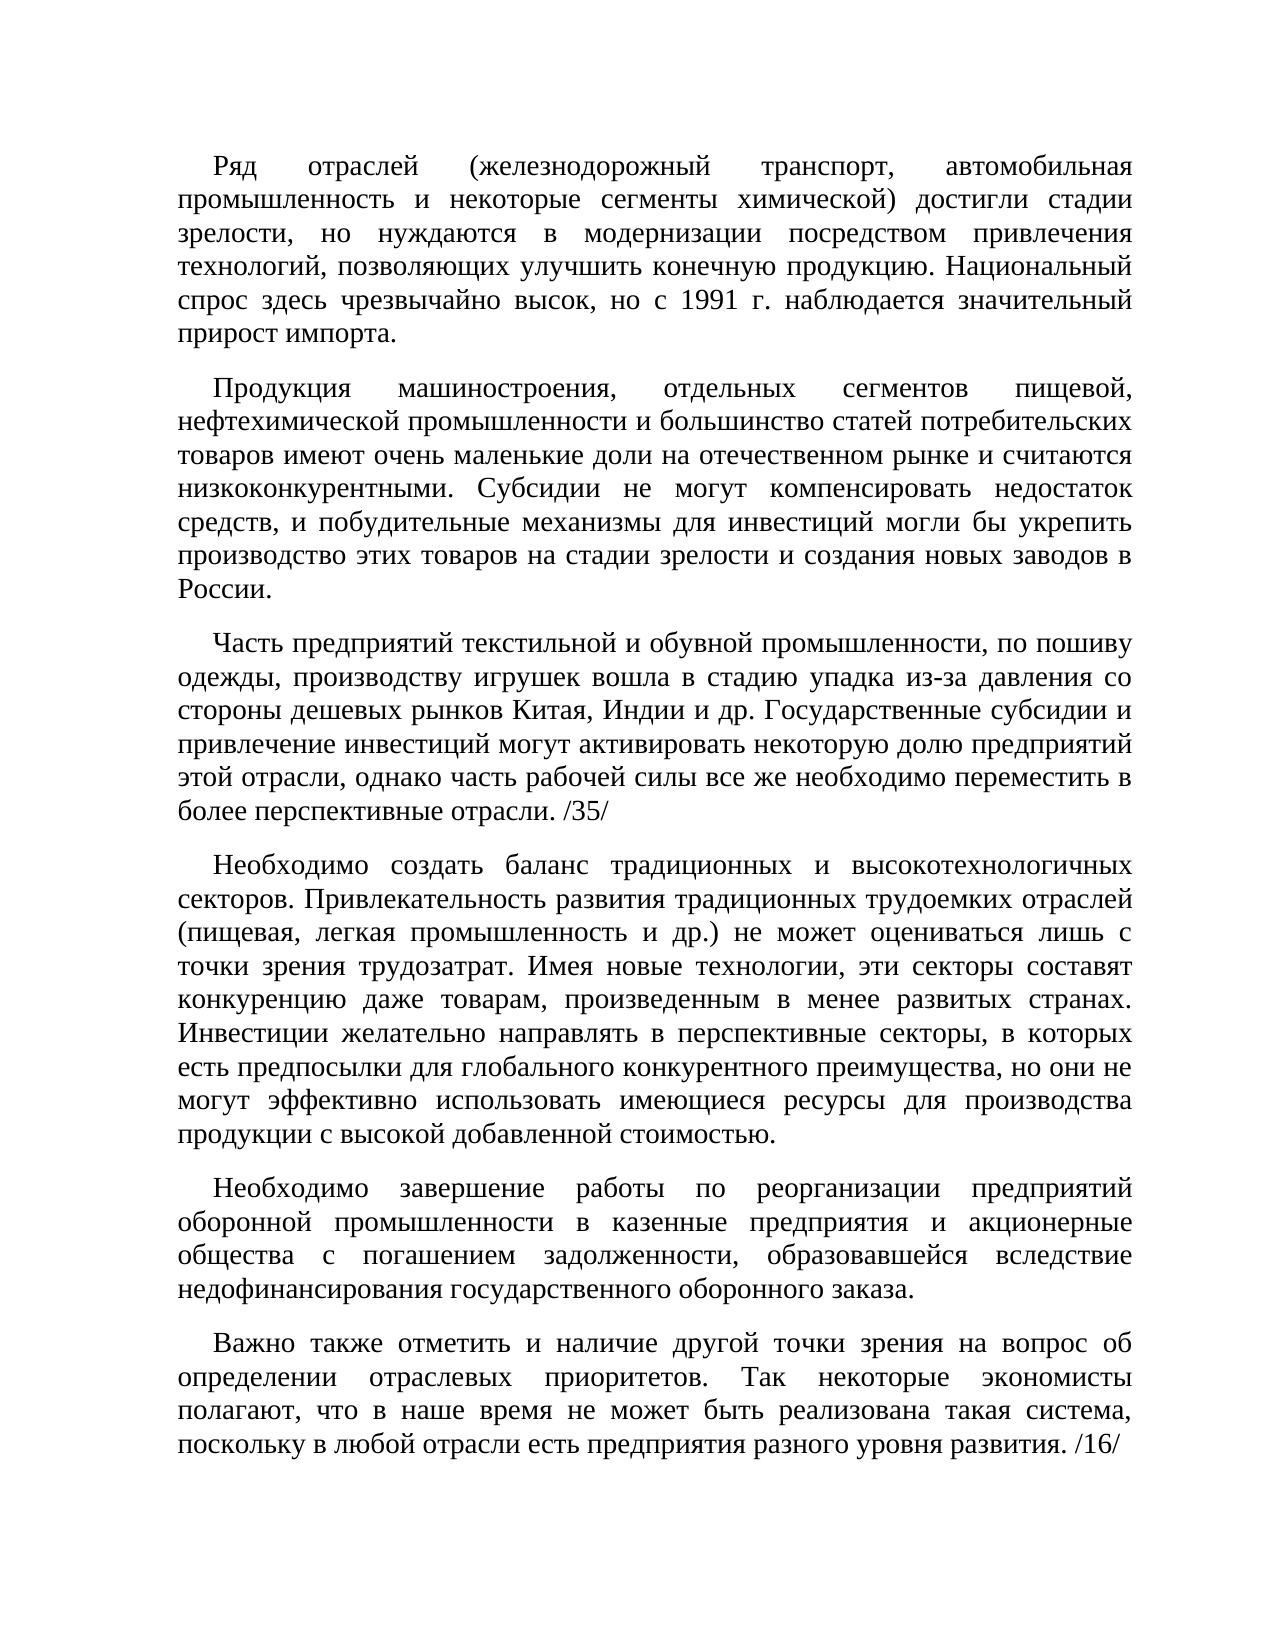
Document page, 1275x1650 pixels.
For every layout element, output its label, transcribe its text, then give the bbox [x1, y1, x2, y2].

text Ряд отраслей (железнодорожный транспорт, автомобильная промышленность и некоторые сегменты химической) достигли стадии зрелости, но нуждаются в модернизации посредством привлечения технологий, позволяющих улучшить конечную продукцию. Национальный спрос здесь чрезвычайно высок, но с 1991 г. наблюдается значительный прирост импорта. [177, 148, 1133, 349]
text Важно также отметить и наличие другой точки зрения на вопрос об определении отраслевых приоритетов. Так некоторые экономисты полагают, что в наше время не может быть реализована такая система, поскольку в любой отрасли есть предприятия разного уровня развития. /16/ [177, 1325, 1133, 1459]
text Необходимо создать баланс традиционных и высокотехнологичных секторов. Привлекательность развития традиционных трудоемких отраслей (пищевая, легкая промышленность и др.) не может оцениваться лишь с точки зрения трудозатрат. Имея новые технологии, эти секторы составят конкуренцию даже товарам, произведенным в менее развитых странах. Инвестиции желательно направлять в перспективные секторы, в которых есть предпосылки для глобального конкурентного преимущества, но они не могут эффективно использовать имеющиеся ресурсы для производства продукции с высокой добавленной стоимостью. [177, 847, 1133, 1149]
text Продукция машиностроения, отдельных сегментов пищевой, нефтехимической промышленности и большинство статей потребительских товаров имеют очень маленькие доли на отечественном рынке и считаются низкоконкурентными. Субсидии не могут компенсировать недостаток средств, и побудительные механизмы для инвестиций могли бы укрепить производство этих товаров на стадии зрелости и создания новых заводов в России. [177, 370, 1133, 604]
text Необходимо завершение работы по реорганизации предприятий оборонной промышленности в казенные предприятия и акционерные общества с погашением задолженности, образовавшейся вследствие недофинансирования государственного оборонного заказа. [177, 1170, 1133, 1304]
text Часть предприятий текстильной и обувной промышленности, по пошиву одежды, производству игрушек вошла в стадию упадка из-за давления со стороны дешевых рынков Китая, Индии и др. Государственные субсидии и привлечение инвестиций могут активировать некоторую долю предприятий этой отрасли, однако часть рабочей силы все же необходимо переместить в более перспективные отрасли. /35/ [177, 625, 1133, 827]
